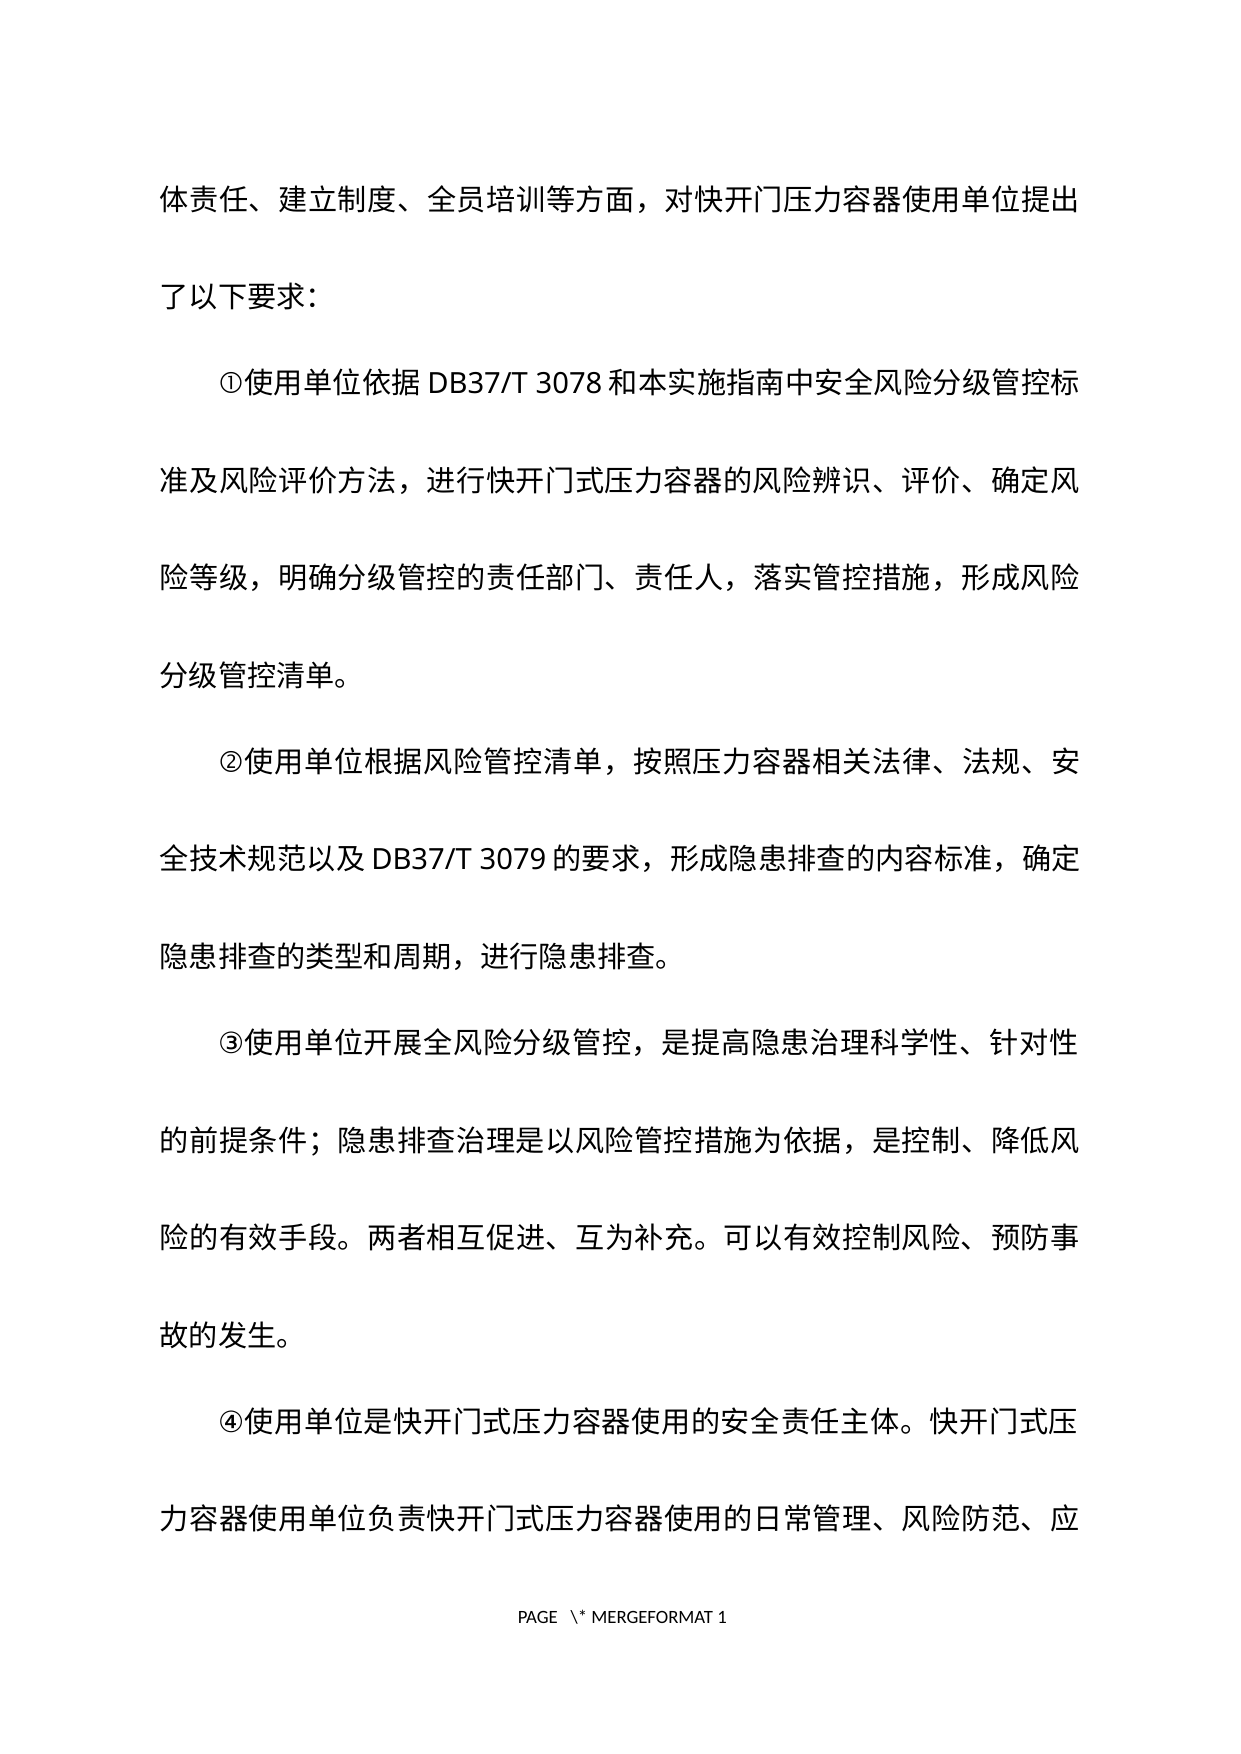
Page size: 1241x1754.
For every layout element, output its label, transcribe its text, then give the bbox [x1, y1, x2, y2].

text 使用单位根据风险管控清单，按照压力容器相关法律、法规、安全技术规范以及DB37/T 3079的要求，形成隐患排查的内容标准，确定隐患排查的类型和周期，进行隐患排查。 [159, 727, 1081, 987]
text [159, 1387, 1081, 1549]
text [159, 165, 1081, 327]
text 使用单位依据DB37/T 3078和本实施指南中安全风险分级管控标准及风险评价方法，进行快开门式压力容器的风险辨识、评价、确定风险等级，明确分级管控的责任部门、责任人，落实管控措施，形成风险分级管控清单。 [159, 348, 1081, 706]
text ③使用单位开展全风险分级管控，是提高隐患治理科学性、针对性的前提条件；隐患排查治理是以风险管控措施为依据，是控制、降低风险的有效手段。两者相互促进、互为补充。可以有效控制风险、预防事故的发生。 [159, 1008, 1081, 1366]
